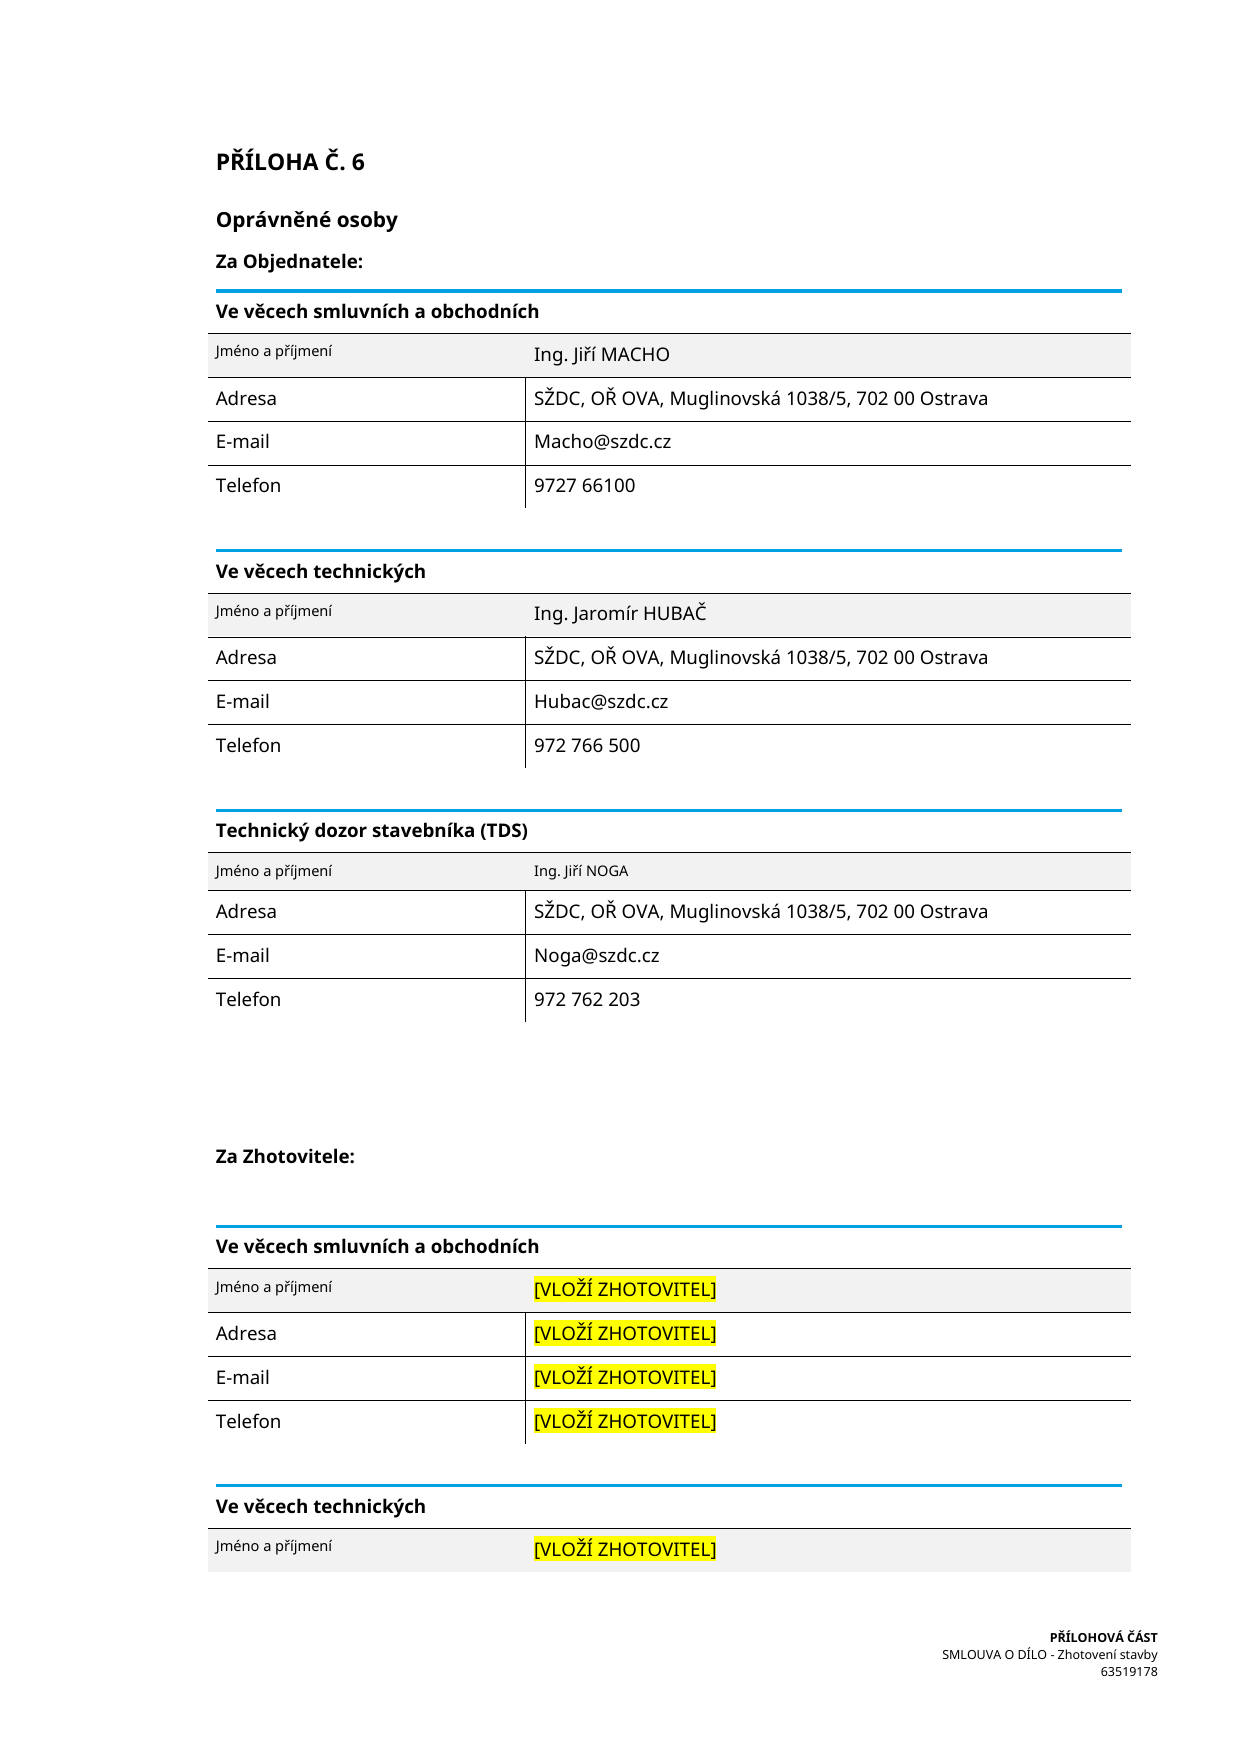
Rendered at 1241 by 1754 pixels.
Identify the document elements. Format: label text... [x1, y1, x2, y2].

text Za Zhotovitele: [216, 1143, 1122, 1169]
table_header Jméno a příjmení [208, 1269, 526, 1312]
table_cell E-mail [208, 1357, 525, 1400]
table_header Jméno a příjmení [208, 594, 526, 636]
table_cell Telefon [208, 466, 525, 508]
table_cell Adresa [208, 638, 525, 680]
table_cell Adresa [208, 378, 525, 421]
table_cell SŽDC, OŘ OVA, Muglinovská 1038/5, 702 00 Ostrava [526, 638, 1131, 680]
table_header Jméno a příjmení [208, 334, 526, 377]
table_cell 972 762 203 [526, 979, 1131, 1022]
text Technický dozor stavebníka (TDS) [216, 812, 1122, 843]
text Příloha č. 6 [216, 146, 1122, 177]
table_header Jméno a příjmení [208, 853, 526, 890]
table_header Ing. Jiří Noga [526, 853, 1131, 890]
table_cell Telefon [208, 979, 525, 1022]
table_cell Noga@szdc.cz [526, 935, 1131, 978]
table_cell E-mail [208, 935, 525, 978]
table_cell SŽDC, OŘ OVA, Muglinovská 1038/5, 702 00 Ostrava [526, 891, 1131, 934]
table_cell Adresa [208, 1313, 525, 1356]
table_cell 9727 66100 [526, 466, 1131, 508]
table_header [VLOŽÍ ZHOTOVITEL] [526, 1529, 1131, 1572]
text Ve věcech technických [216, 1487, 1122, 1519]
table_cell [VLOŽÍ ZHOTOVITEL] [526, 1401, 1131, 1443]
table_cell E-mail [208, 422, 525, 464]
table_cell Hubac@szdc.cz [526, 681, 1131, 724]
table_cell SŽDC, OŘ OVA, Muglinovská 1038/5, 702 00 Ostrava [526, 378, 1131, 421]
table_cell Telefon [208, 725, 525, 768]
table_header Ing. Jiří MACHO [526, 334, 1131, 377]
table_cell [VLOŽÍ ZHOTOVITEL] [526, 1313, 1131, 1356]
text Ve věcech smluvních a obchodních [216, 293, 1122, 324]
table_header Ing. Jaromír HUBAČ [526, 594, 1131, 636]
table_cell [VLOŽÍ ZHOTOVITEL] [526, 1357, 1131, 1400]
table_header Jméno a příjmení [208, 1529, 526, 1572]
table_cell E-mail [208, 681, 525, 724]
text Ve věcech technických [216, 552, 1122, 584]
text Oprávněné osoby [216, 205, 1122, 233]
table_cell Adresa [208, 891, 525, 934]
table_cell Macho@szdc.cz [526, 422, 1131, 464]
text Ve věcech smluvních a obchodních [216, 1228, 1122, 1259]
text Za Objednatele: [216, 249, 1122, 274]
table_cell 972 766 500 [526, 725, 1131, 768]
table_header [VLOŽÍ ZHOTOVITEL] [526, 1269, 1131, 1312]
table_cell Telefon [208, 1401, 525, 1443]
